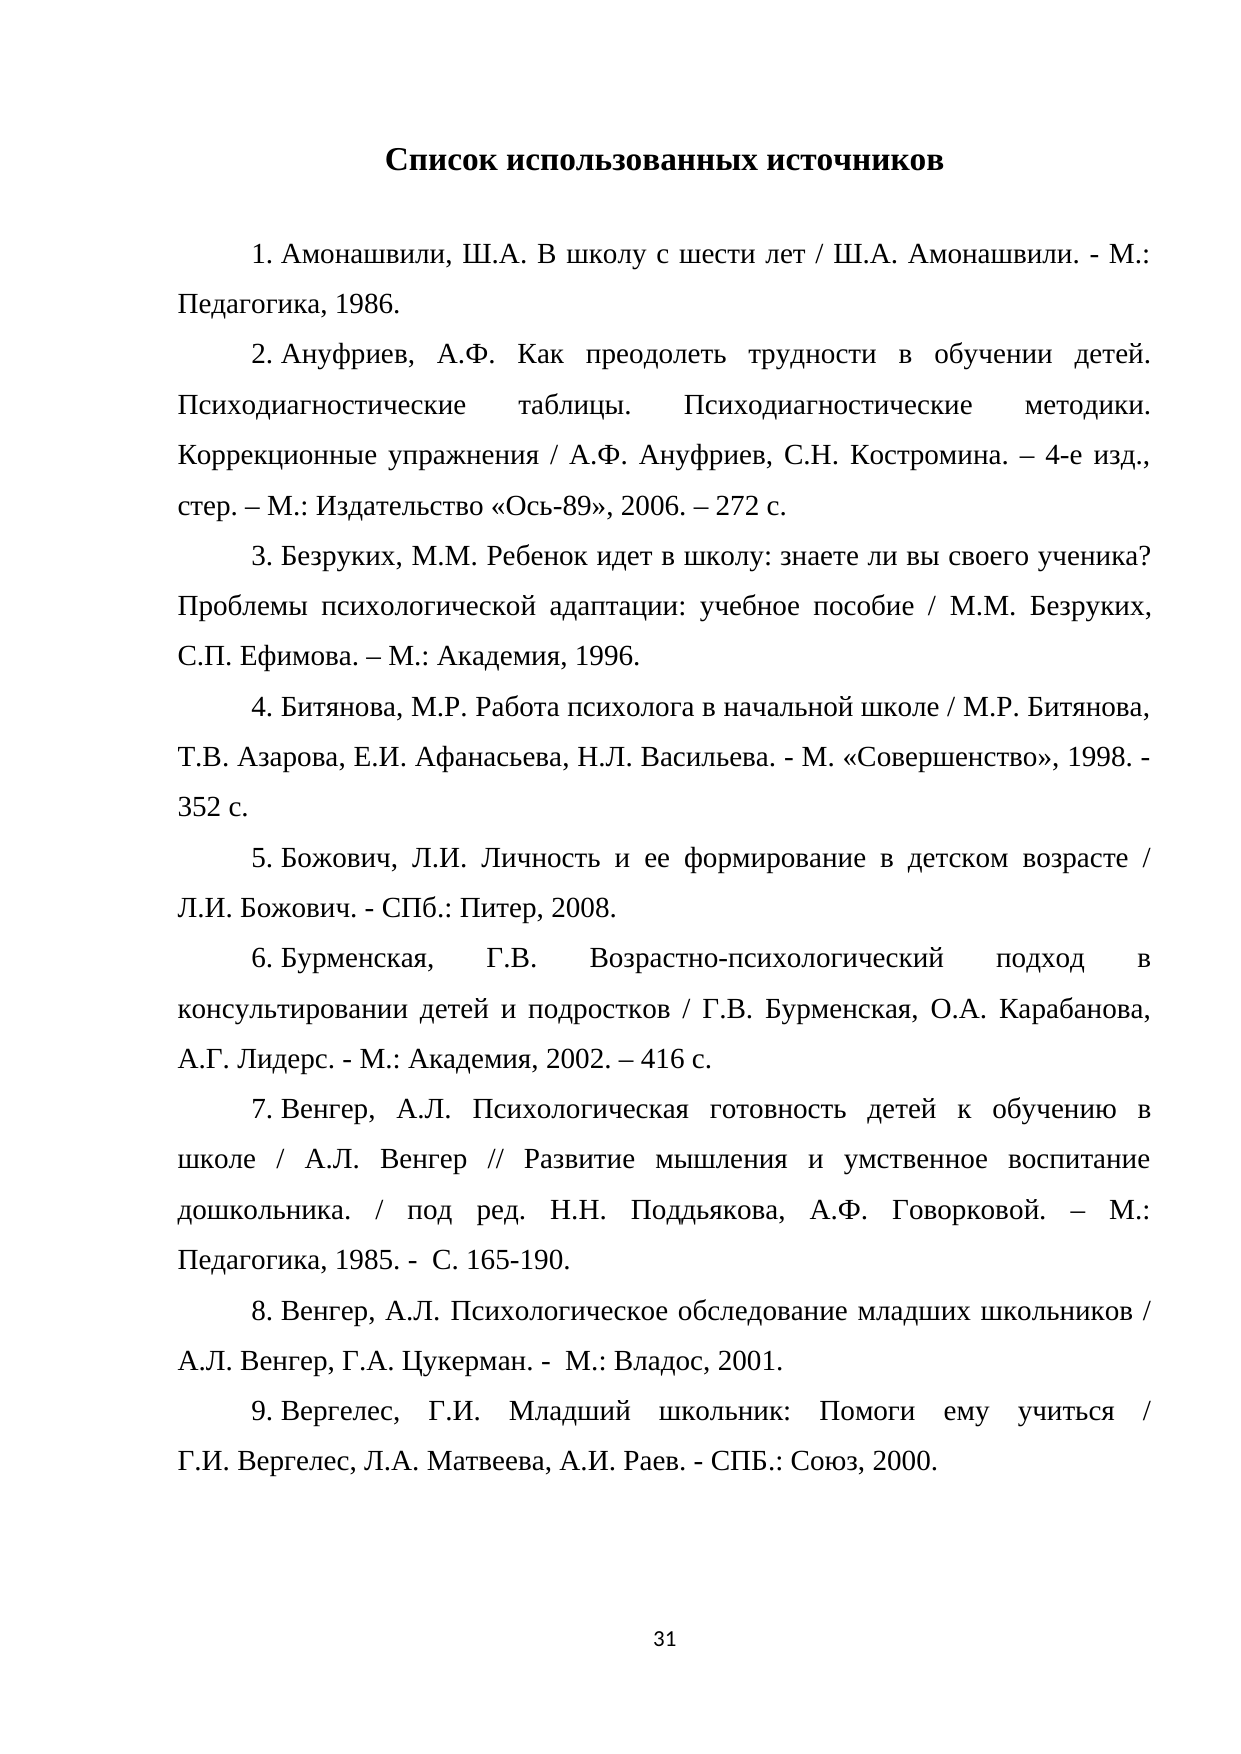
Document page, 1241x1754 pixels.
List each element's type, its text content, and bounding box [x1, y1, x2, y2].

list Венгер, А.Л. Психологическая готовность детей к обучению в школе / А.Л. Венгер // Развитие мышления и умственное воспитание дошкольника. / под ред. Н.Н. Поддьякова, А.Ф. Говорковой. – М.: Педагогика, 1985. - С. 165-190. [177, 1091, 1152, 1276]
list Ануфриев, А.Ф. Как преодолеть трудности в обучении детей. Психодиагностические таблицы. Психодиагностические методики. Коррекционные упражнения / А.Ф. Ануфриев, С.Н. Костромина. – 4-е изд., стер. – М.: Издательство «Ось-89», 2006. – 272 с. [177, 337, 1152, 521]
list Бурменская, Г.В. Возрастно-психологический подход в консультировании детей и подростков / Г.В. Бурменская, О.А. Карабанова, А.Г. Лидерс. - М.: Академия, 2002. – 416 с. [177, 940, 1152, 1074]
list Амонашвили, Ш.А. В школу с шести лет / Ш.А. Амонашвили. - М.: Педагогика, 1986. [177, 236, 1152, 320]
list Вергелес, Г.И. Младший школьник: Помоги ему учиться / Г.И. Вергелес, Л.А. Матвеева, А.И. Раев. - СПБ.: Союз, 2000. [177, 1393, 1152, 1477]
subtitle Список использованных источников [177, 139, 1152, 177]
list Божович, Л.И. Личность и ее формирование в детском возрасте / Л.И. Божович. - СПб.: Питер, 2008. [177, 840, 1152, 924]
list Безруких, М.М. Ребенок идет в школу: знаете ли вы своего ученика? Проблемы психологической адаптации: учебное пособие / М.М. Безруких, С.П. Ефимова. – М.: Академия, 1996. [177, 538, 1152, 672]
list Венгер, А.Л. Психологическое обследование младших школьников / А.Л. Венгер, Г.А. Цукерман. - М.: Владос, 2001. [177, 1293, 1152, 1376]
list Битянова, М.Р. Работа психолога в начальной школе / М.Р. Битянова, Т.В. Азарова, Е.И. Афанасьева, Н.Л. Васильева. - М. «Совершенство», 1998. -352 с. [177, 689, 1152, 823]
